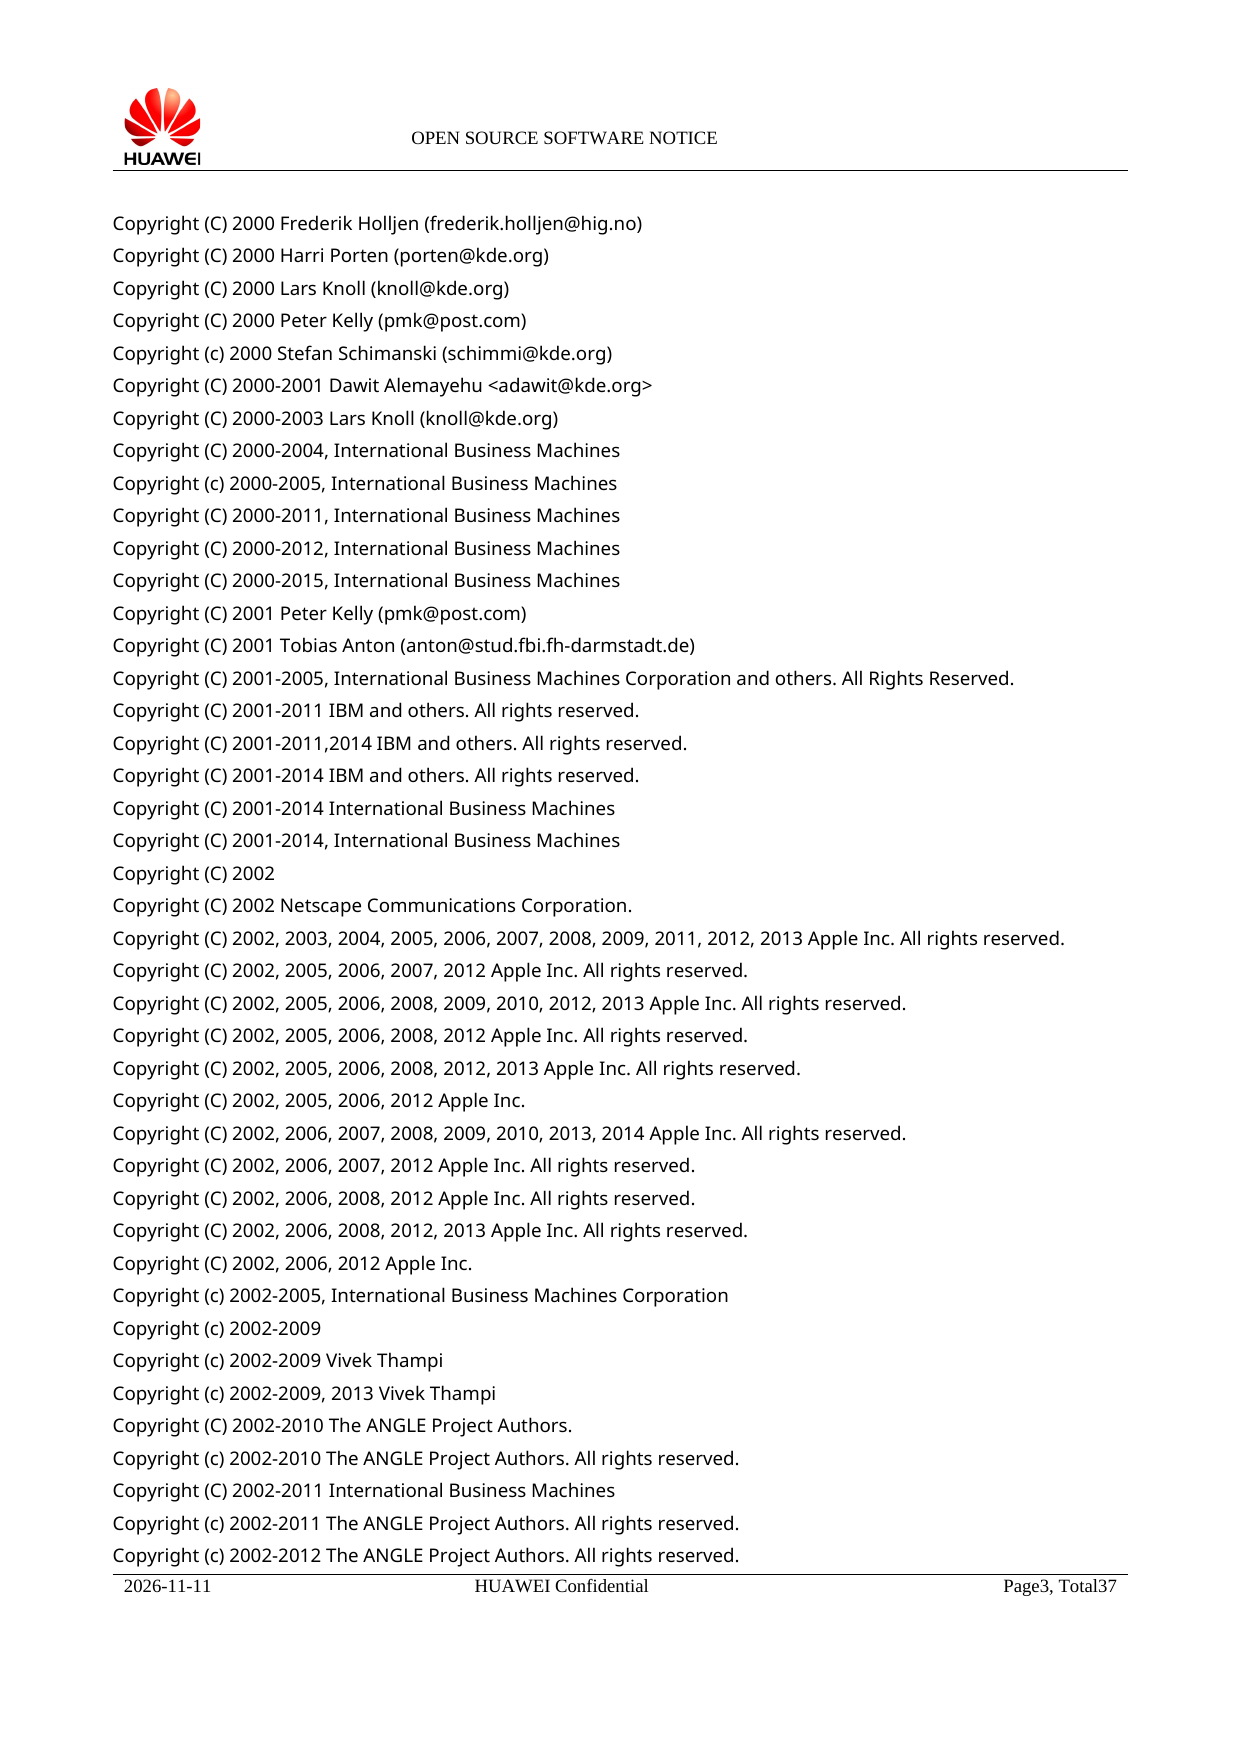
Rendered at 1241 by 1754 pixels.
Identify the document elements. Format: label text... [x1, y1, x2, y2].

text Copyright (C) 2002, 2006, 2007, 2008, 2009, 2010, 2013, 2014 Apple Inc. All rights reserved. [112, 1116, 1128, 1149]
text Copyright (c) 2002-2009, 2013 Vivek Thampi [112, 1376, 1128, 1409]
text Copyright (C) 2001 Peter Kelly (pmk@post.com) [112, 596, 1128, 629]
text Copyright (C) 2001-2014 IBM and others. All rights reserved. [112, 759, 1128, 791]
text Copyright (C) 2000 Peter Kelly (pmk@post.com) [112, 304, 1128, 336]
text Copyright (C) 2000-2003 Lars Knoll (knoll@kde.org) [112, 401, 1128, 434]
text Copyright (C) 2001-2005, International Business Machines Corporation and others. All Rights Reserved. [112, 661, 1128, 694]
text Copyright (C) 2000-2011, International Business Machines [112, 499, 1128, 531]
text Copyright (C) 2000-2015, International Business Machines [112, 564, 1128, 596]
text Copyright (C) 2001-2014, International Business Machines [112, 824, 1128, 856]
text Copyright (c) 2002-2011 The ANGLE Project Authors. All rights reserved. [112, 1506, 1128, 1539]
text Copyright (C) 2000 Frederik Holljen (frederik.holljen@hig.no) [112, 206, 1128, 239]
text Copyright (C) 2000 Lars Knoll (knoll@kde.org) [112, 271, 1128, 304]
text Copyright (C) 2000-2001 Dawit Alemayehu <adawit@kde.org> [112, 369, 1128, 401]
text Copyright (C) 2002, 2005, 2006, 2012 Apple Inc. [112, 1084, 1128, 1116]
text Copyright (C) 2001-2011,2014 IBM and others. All rights reserved. [112, 726, 1128, 759]
text Copyright (c) 2000-2005, International Business Machines [112, 466, 1128, 499]
text Copyright (C) 2002, 2003, 2004, 2005, 2006, 2007, 2008, 2009, 2011, 2012, 2013 Apple Inc. All rights reserved. [112, 921, 1128, 954]
text Copyright (C) 2002, 2005, 2006, 2008, 2009, 2010, 2012, 2013 Apple Inc. All rights reserved. [112, 986, 1128, 1019]
text Copyright (C) 2002-2010 The ANGLE Project Authors. [112, 1409, 1128, 1441]
text Copyright (c) 2002-2009 [112, 1311, 1128, 1344]
text Copyright (C) 2001-2011 IBM and others. All rights reserved. [112, 694, 1128, 726]
text Copyright (C) 2002, 2006, 2012 Apple Inc. [112, 1246, 1128, 1279]
text Copyright (C) 2001 Tobias Anton (anton@stud.fbi.fh-darmstadt.de) [112, 629, 1128, 661]
text Copyright (C) 2002, 2006, 2008, 2012 Apple Inc. All rights reserved. [112, 1181, 1128, 1214]
text Copyright (C) 2000-2012, International Business Machines [112, 531, 1128, 564]
text Copyright (c) 2002-2009 Vivek Thampi [112, 1344, 1128, 1376]
text Copyright (C) 2000 Harri Porten (porten@kde.org) [112, 239, 1128, 271]
picture [124, 88, 201, 165]
text Copyright (C) 2002, 2006, 2008, 2012, 2013 Apple Inc. All rights reserved. [112, 1214, 1128, 1246]
text Copyright (C) 2002 Netscape Communications Corporation. [112, 889, 1128, 921]
text Copyright (C) 2002, 2005, 2006, 2007, 2012 Apple Inc. All rights reserved. [112, 954, 1128, 986]
text Copyright (c) 2002-2005, International Business Machines Corporation [112, 1279, 1128, 1311]
text Copyright (C) 2001-2014 International Business Machines [112, 791, 1128, 824]
text Copyright (C) 2002, 2005, 2006, 2008, 2012 Apple Inc. All rights reserved. [112, 1019, 1128, 1051]
text Copyright (C) 2002, 2005, 2006, 2008, 2012, 2013 Apple Inc. All rights reserved. [112, 1051, 1128, 1084]
text Copyright (c) 2000 Stefan Schimanski (schimmi@kde.org) [112, 336, 1128, 369]
text Copyright (C) 2002 [112, 856, 1128, 889]
text Copyright (c) 2002-2012 The ANGLE Project Authors. All rights reserved. [112, 1539, 1128, 1571]
text Copyright (C) 2002-2011 International Business Machines [112, 1474, 1128, 1506]
text Copyright (C) 2002, 2006, 2007, 2012 Apple Inc. All rights reserved. [112, 1149, 1128, 1181]
text Copyright (c) 2002-2010 The ANGLE Project Authors. All rights reserved. [112, 1441, 1128, 1474]
text Copyright (C) 2000-2004, International Business Machines [112, 434, 1128, 466]
